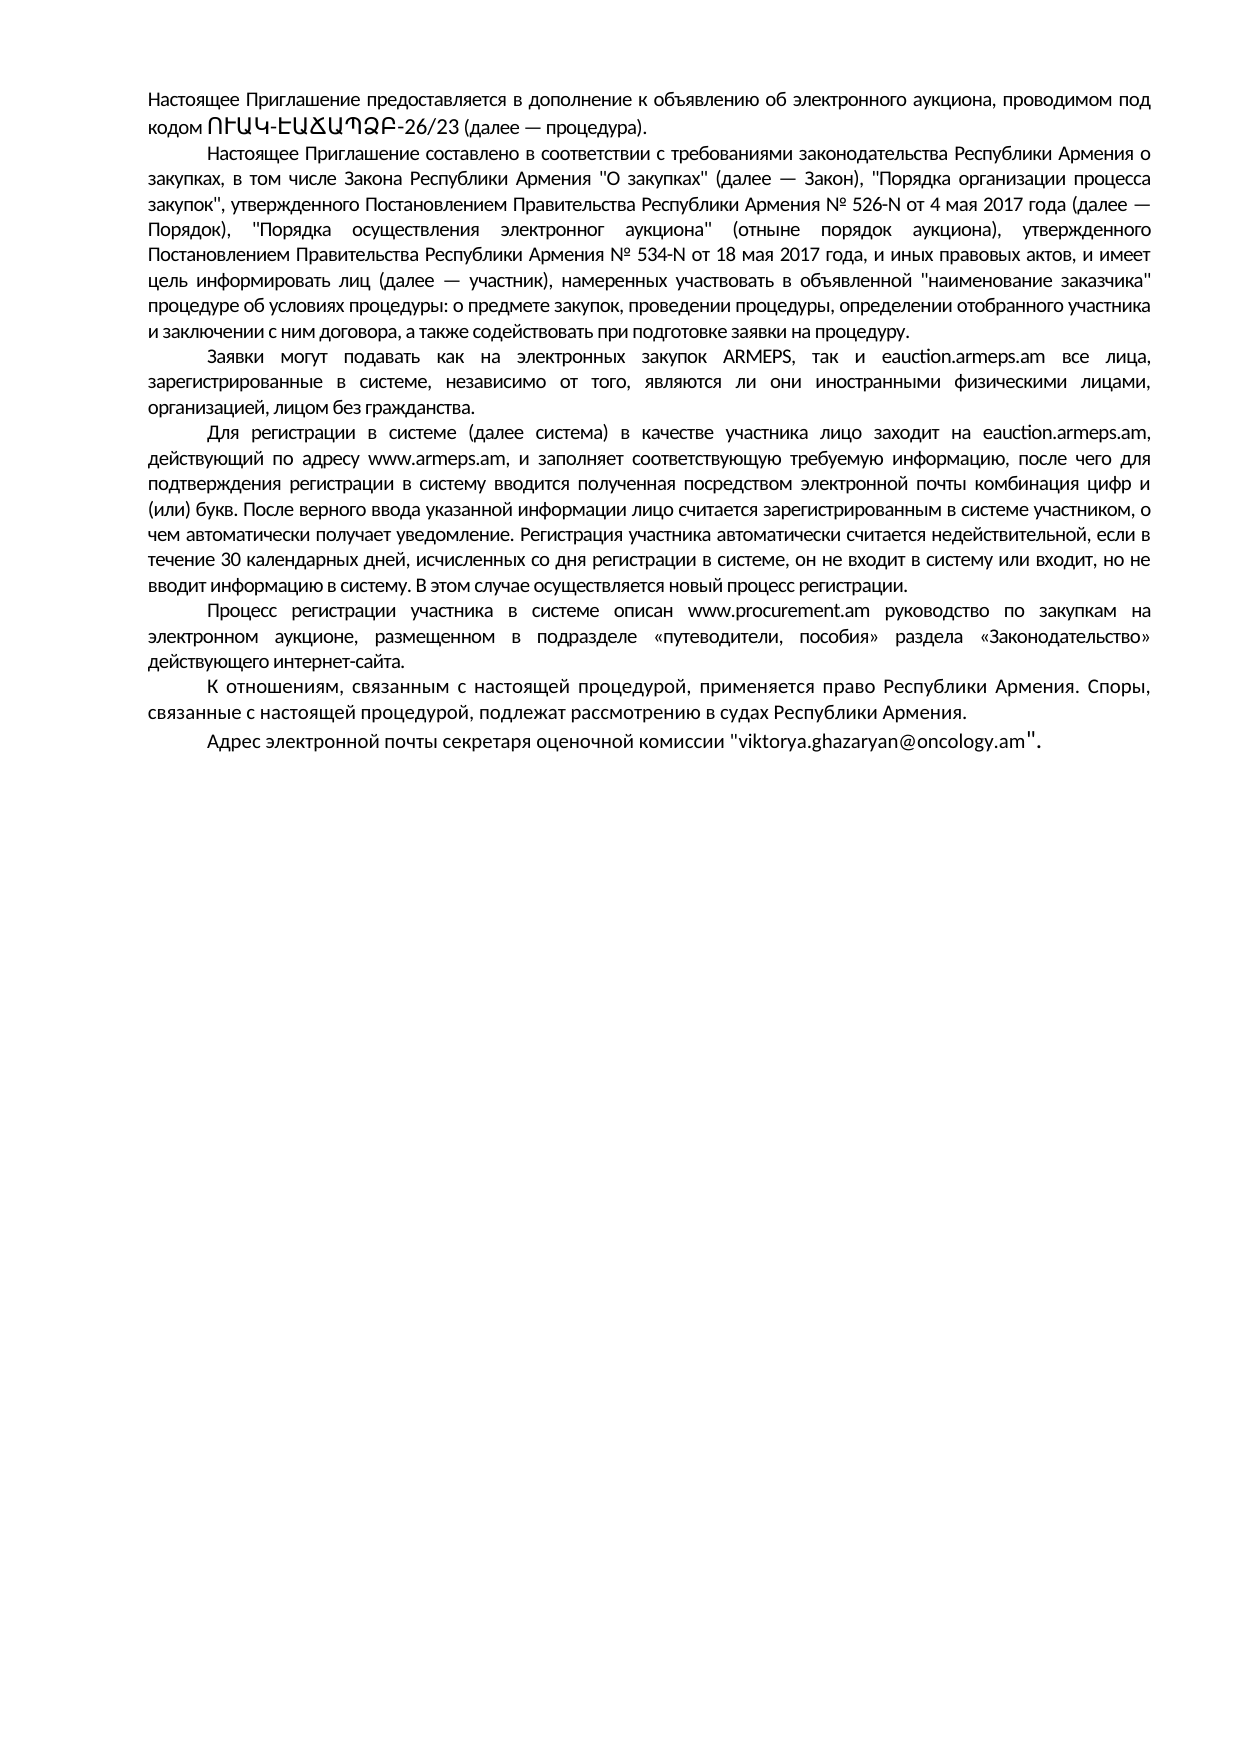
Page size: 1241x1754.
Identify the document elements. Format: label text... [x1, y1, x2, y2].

text К отношениям, связанным с настоящей процедурой, применяется право Республики Армения. Споры, связанные с настоящей процедурой, подлежат рассмотрению в судах Республики Армения. [148, 674, 1152, 724]
text Настоящее Приглашение предоставляется в дополнение к объявлению об электронного аукциона, проводимом под кодом ՈՒԱԿ-ԷԱՃԱՊՁԲ-26/23 (далее — процедура). [148, 86, 1152, 140]
text Заявки могут подавать как на электронных закупок ARMEPS, так и eauction.armeps.am все лица, зарегистрированные в системе, независимо от того, являются ли они иностранными физическими лицами, организацией, лицом без гражданства. [148, 343, 1152, 419]
text Настоящее Приглашение составлено в соответствии с требованиями законодательства Республики Армения о закупках, в том числе Закона Республики Армения "О закупках" (далее — Закон), "Порядка организации процесса закупок", утвержденного Постановлением Правительства Республики Армения № 526-N от 4 мая 2017 года (далее — Порядок), "Порядка осуществления электронног аукциона" (отныне порядок аукциона), утвержденного Постановлением Правительства Республики Армения № 534-N от 18 мая 2017 года, и иных правовых актов, и имеет цель информировать лиц (далее — участник), намеренных участвовать в объявленной "наименование заказчика" процедуре об условиях процедуры: о предмете закупок, проведении процедуры, определении отобранного участника и заключении с ним договора, а также содействовать при подготовке заявки на процедуру. [148, 140, 1152, 343]
text Адрес электронной почты секретаря оценочной комиссии "viktorya.ghazaryan@oncology.am". [148, 724, 1152, 755]
text Для регистрации в системе (далее система) в качестве участника лицо заходит на eauction.armeps.am, действующий по адресу www.armeps.am, и заполняет соответствующую требуемую информацию, после чего для подтверждения регистрации в систему вводится полученная посредством электронной почты комбинация цифр и (или) букв. После верного ввода указанной информации лицо считается зарегистрированным в системе участником, о чем автоматически получает уведомление. Регистрация участника автоматически считается недействительной, если в течение 30 календарных дней, исчисленных со дня регистрации в системе, он не входит в систему или входит, но не вводит информацию в систему. В этом случае осуществляется новый процесс регистрации. [148, 419, 1152, 597]
text Процесс регистрации участника в системе описан www.procurement.am руководство по закупкам на электронном аукционе, размещенном в подразделе «путеводители, пособия» раздела «Законодательство» действующего интернет-сайта. [148, 597, 1152, 674]
